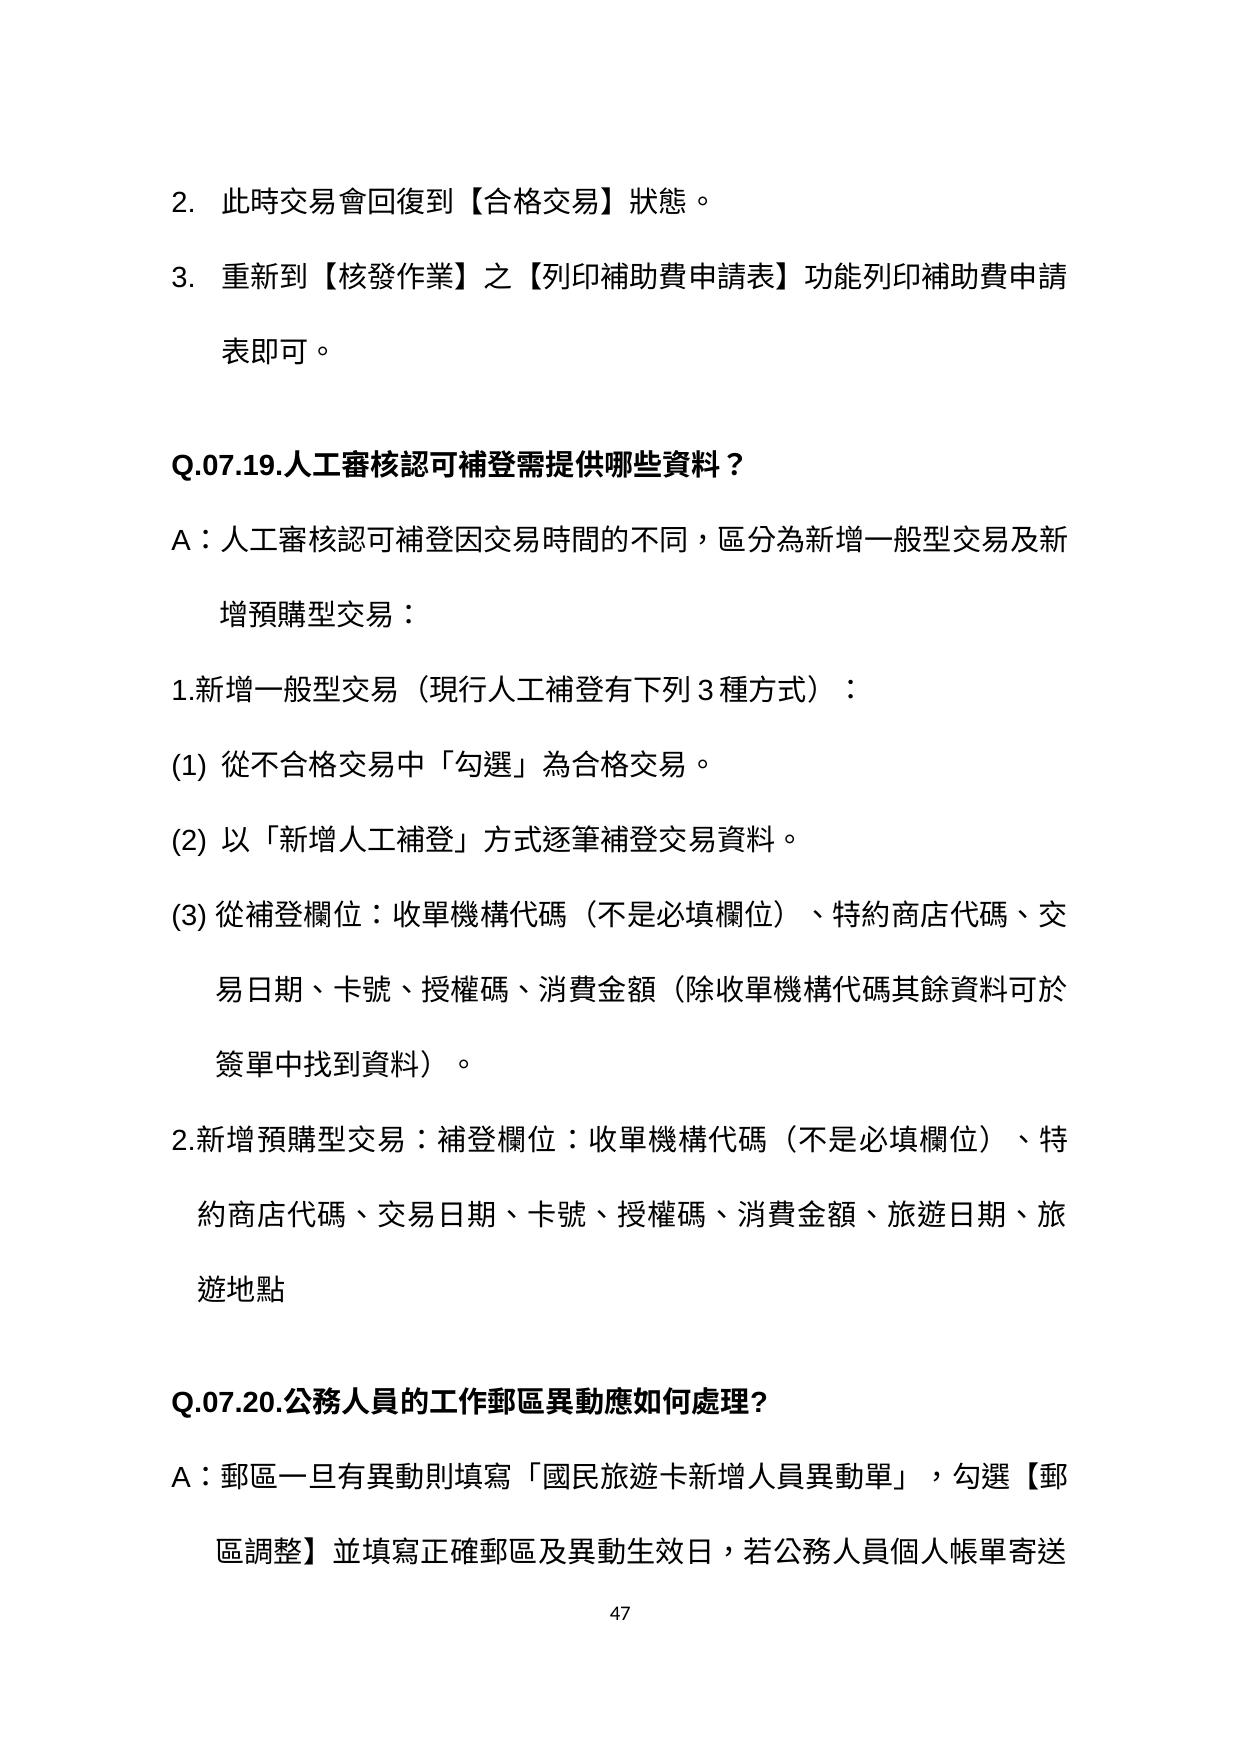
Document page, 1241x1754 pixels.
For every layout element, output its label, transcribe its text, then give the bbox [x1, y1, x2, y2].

text Q.07.20.公務人員的工作郵區異動應如何處理? [171, 1362, 1069, 1437]
text Q.07.19.人工審核認可補登需提供哪些資料？ [171, 425, 1069, 500]
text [171, 1437, 1069, 1587]
text (1) 從不合格交易中「勾選」為合格交易。 [171, 725, 1069, 800]
text (3) 從補登欄位：收單機構代碼（不是必填欄位）、特約商店代碼、交易日期、卡號、授權碼、消費金額（除收單機構代碼其餘資料可於簽單中找到資料）。 [171, 875, 1069, 1100]
text A：人工審核認可補登因交易時間的不同，區分為新增一般型交易及新增預購型交易： [171, 500, 1069, 650]
list 重新到【核發作業】之【列印補助費申請表】功能列印補助費申請表即可。 [171, 237, 1069, 387]
text 2.新增預購型交易：補登欄位：收單機構代碼（不是必填欄位）、特約商店代碼、交易日期、卡號、授權碼、消費金額、旅遊日期、旅遊地點 [171, 1100, 1069, 1325]
text 1.新增一般型交易（現行人工補登有下列3種方式）： [171, 650, 1069, 725]
list 此時交易會回復到【合格交易】狀態。 [171, 162, 1069, 237]
text (2) 以「新增人工補登」方式逐筆補登交易資料。 [171, 800, 1069, 875]
